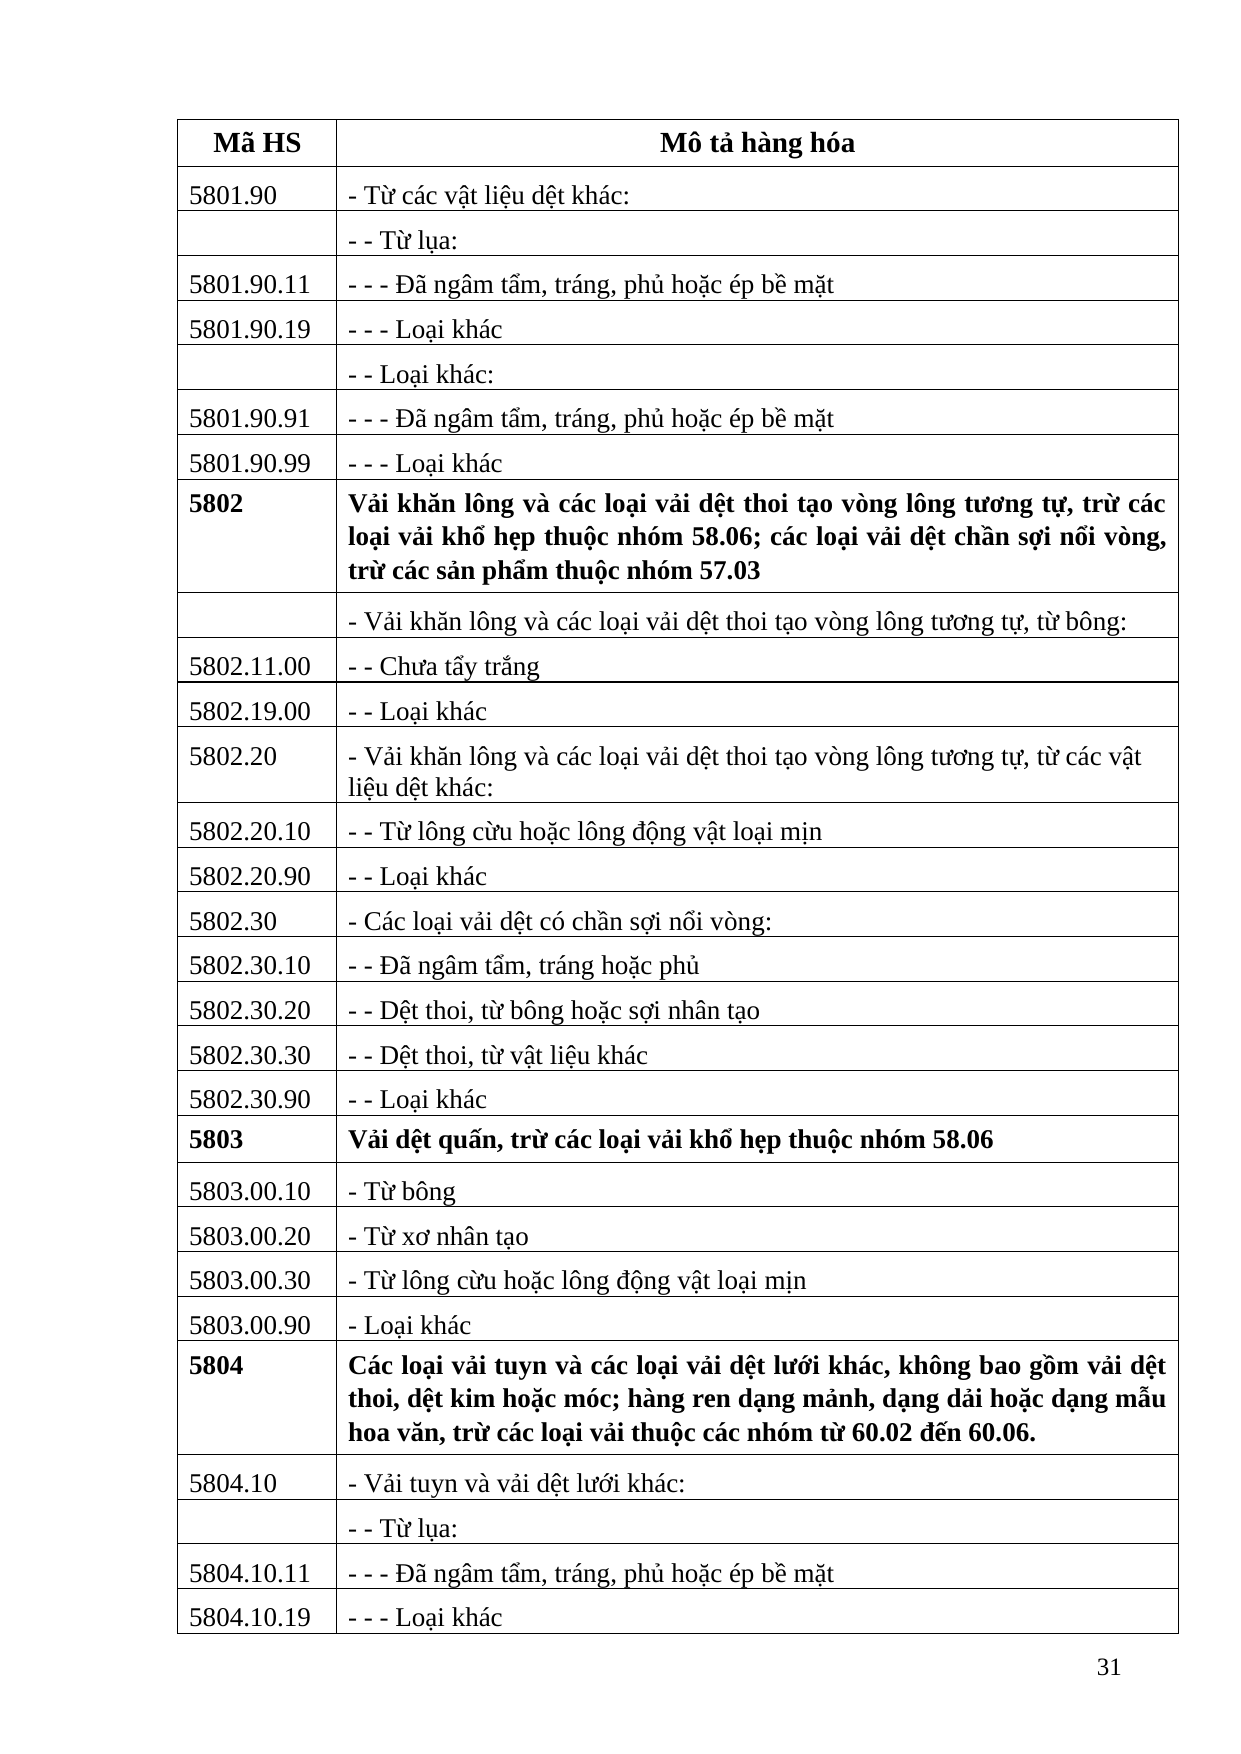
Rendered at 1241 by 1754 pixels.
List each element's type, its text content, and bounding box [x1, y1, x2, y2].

table_cell - Từ xơ nhân tạo [337, 1207, 1178, 1251]
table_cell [337, 1544, 1178, 1588]
table_header Mô tả hàng hóa [337, 120, 1178, 166]
table_cell 5801.90.99 [178, 435, 336, 478]
table_cell 5803 [178, 1116, 336, 1162]
table_cell 5804.10 [178, 1455, 336, 1498]
table_cell Vải khăn lông và các loại vải dệt thoi tạo vòng lông tương tự, trừ các loại vải khổ hẹp thuộc nhóm 58.06; các loại vải dệt chần sợi nổi vòng, trừ các sản phẩm thuộc nhóm 57.03 [337, 480, 1178, 592]
table_cell - - Loại khác: [337, 345, 1178, 389]
table_cell 5803.00.20 [178, 1207, 336, 1251]
table_cell 5803.00.10 [178, 1163, 336, 1206]
table_cell 5802 [178, 480, 336, 592]
table_cell - - - Đã ngâm tẩm, tráng, phủ hoặc ép bề mặt [337, 390, 1178, 434]
table_cell - - - Loại khác [337, 435, 1178, 478]
table_cell 5802.11.00 [178, 638, 336, 681]
table_cell 5802.20.10 [178, 803, 336, 847]
table_cell - - Dệt thoi, từ vật liệu khác [337, 1026, 1178, 1070]
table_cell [337, 256, 1178, 300]
table_cell [178, 211, 336, 255]
table_cell 5804 [178, 1341, 336, 1454]
table_cell Các loại vải tuyn và các loại vải dệt lưới khác, không bao gồm vải dệt thoi, dệt kim hoặc móc; hàng ren dạng mảnh, dạng dải hoặc dạng mẫu hoa văn, trừ các loại vải thuộc các nhóm từ 60.02 đến 60.06. [337, 1341, 1178, 1454]
table_cell 5802.19.00 [178, 683, 336, 726]
table_cell Vải dệt quấn, trừ các loại vải khổ hẹp thuộc nhóm 58.06 [337, 1116, 1178, 1162]
table_cell 5804.10.11 [178, 1544, 336, 1588]
table_cell 5801.90.19 [178, 301, 336, 344]
table_cell 5801.90 [178, 167, 336, 210]
table_cell - - Từ lụa: [337, 211, 1178, 255]
table_cell 5802.30.30 [178, 1026, 336, 1070]
table_cell 5802.20 [178, 727, 336, 802]
table_cell 5801.90.11 [178, 256, 336, 300]
table_cell 5802.30 [178, 892, 336, 936]
table_cell - Vải khăn lông và các loại vải dệt thoi tạo vòng lông tương tự, từ các vật liệu dệt khác: [337, 727, 1178, 802]
table_cell - Các loại vải dệt có chần sợi nổi vòng: [337, 892, 1178, 936]
table_cell 5804.10.19 [178, 1589, 336, 1633]
table_cell - - Từ lông cừu hoặc lông động vật loại mịn [337, 803, 1178, 847]
table_cell - - - Loại khác [337, 301, 1178, 344]
table_cell - - Dệt thoi, từ bông hoặc sợi nhân tạo [337, 982, 1178, 1025]
table_cell - - Chưa tẩy trắng [337, 638, 1178, 681]
table_header Mã HS [178, 120, 336, 166]
table_cell - - Từ lụa: [337, 1500, 1178, 1543]
table_cell [178, 1500, 336, 1543]
table_cell - Từ các vật liệu dệt khác: [337, 167, 1178, 210]
table_cell 5802.30.10 [178, 937, 336, 981]
table_cell [178, 593, 336, 637]
table_cell - Vải khăn lông và các loại vải dệt thoi tạo vòng lông tương tự, từ bông: [337, 593, 1178, 637]
table_cell 5803.00.30 [178, 1252, 336, 1296]
table_cell - Từ bông [337, 1163, 1178, 1206]
table_cell - - Loại khác [337, 848, 1178, 891]
table_cell 5801.90.91 [178, 390, 336, 434]
table_cell - - Đã ngâm tẩm, tráng hoặc phủ [337, 937, 1178, 981]
table_cell - Vải tuyn và vải dệt lưới khác: [337, 1455, 1178, 1498]
table_cell - Loại khác [337, 1297, 1178, 1340]
table_cell - - Loại khác [337, 683, 1178, 726]
table_cell - - Loại khác [337, 1071, 1178, 1115]
table_cell 5802.20.90 [178, 848, 336, 891]
table_cell - - - Loại khác [337, 1589, 1178, 1633]
table_cell [178, 345, 336, 389]
table_cell 5802.30.20 [178, 982, 336, 1025]
table_cell 5803.00.90 [178, 1297, 336, 1340]
table_cell - Từ lông cừu hoặc lông động vật loại mịn [337, 1252, 1178, 1296]
table_cell 5802.30.90 [178, 1071, 336, 1115]
